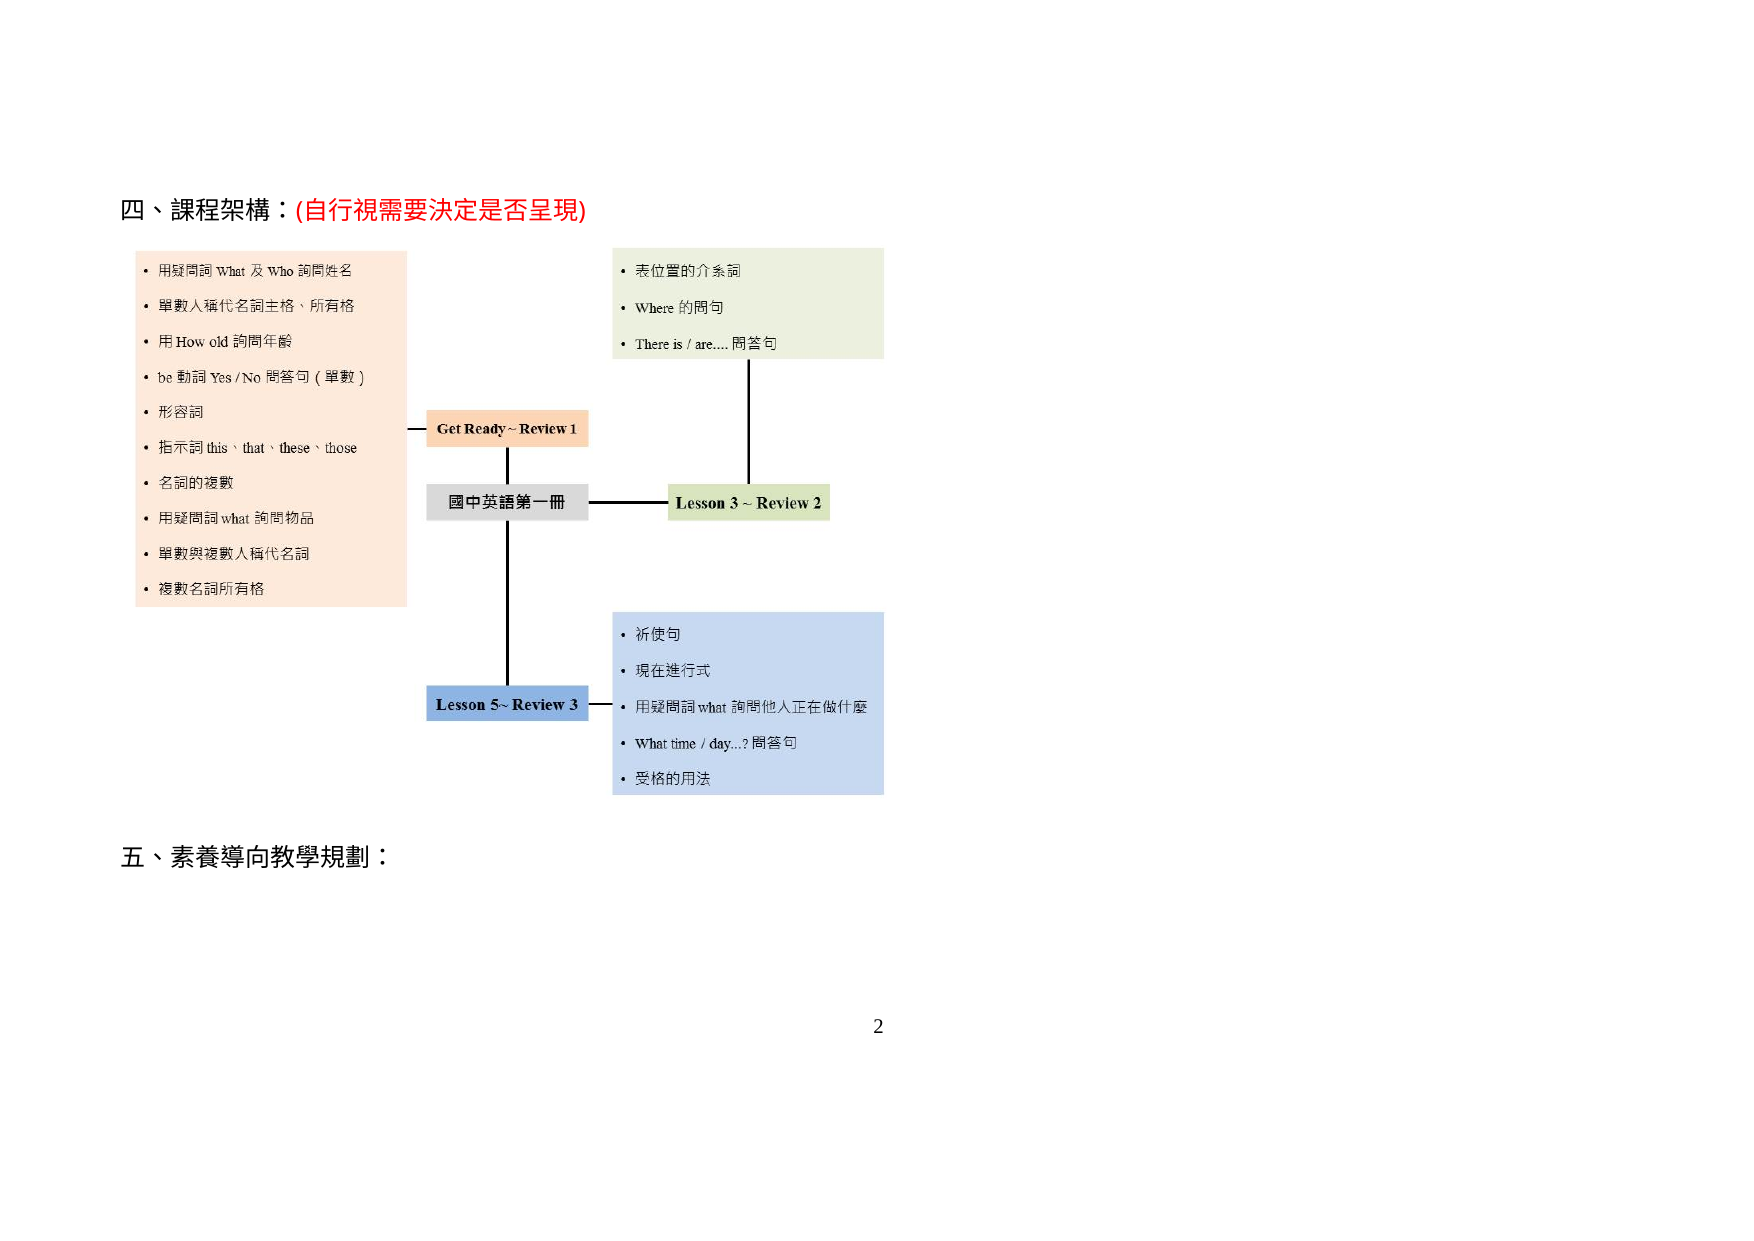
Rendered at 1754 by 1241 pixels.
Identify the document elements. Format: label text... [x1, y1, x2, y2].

text 五、素養導向教學規劃： [118, 837, 1636, 873]
text 四、課程架構：(自行視需要決定是否呈現) [118, 191, 1636, 227]
